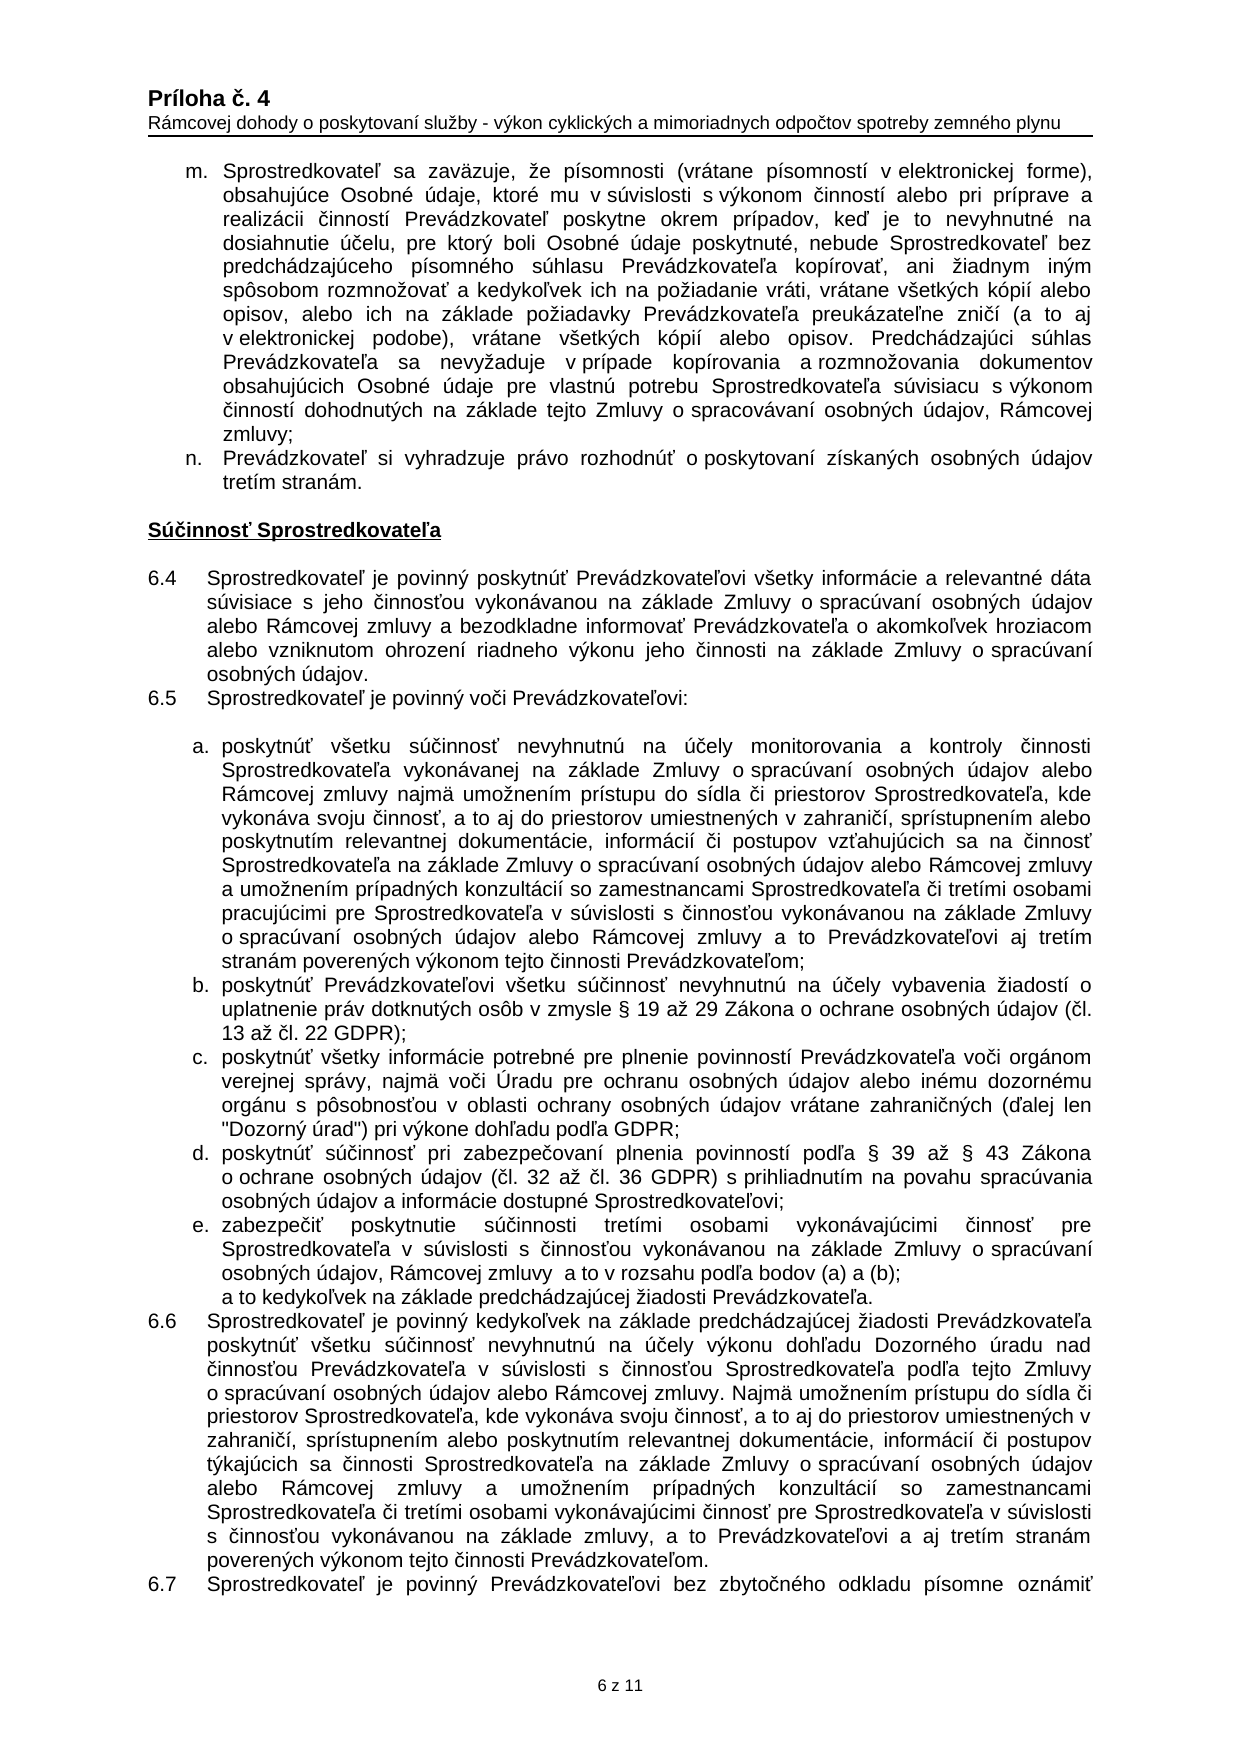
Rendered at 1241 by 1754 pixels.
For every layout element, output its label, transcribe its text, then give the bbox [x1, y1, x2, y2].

list poskytnúť Prevádzkovateľovi všetku súčinnosť nevyhnutnú na účely vybavenia žiadostí o uplatnenie práv dotknutých osôb v zmysle § 19 až 29 Zákona o ochrane osobných údajov (čl. 13 až čl. 22 GDPR); [192, 973, 1093, 1045]
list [148, 1572, 1093, 1596]
list Sprostredkovateľ sa zaväzuje, že písomnosti (vrátane písomností v elektronickej forme), obsahujúce Osobné údaje, ktoré mu v súvislosti s výkonom činností alebo pri príprave a realizácii činností Prevádzkovateľ poskytne okrem prípadov, keď je to nevyhnutné na dosiahnutie účelu, pre ktorý boli Osobné údaje poskytnuté, nebude Sprostredkovateľ bez predchádzajúceho písomného súhlasu Prevádzkovateľa kopírovať, ani žiadnym iným spôsobom rozmnožovať a kedykoľvek ich na požiadanie vráti, vrátane všetkých kópií alebo opisov, alebo ich na základe požiadavky Prevádzkovateľa preukázateľne zničí (a to aj v elektronickej podobe), vrátane všetkých kópií alebo opisov. Predchádzajúci súhlas Prevádzkovateľa sa nevyžaduje v prípade kopírovania a rozmnožovania dokumentov obsahujúcich Osobné údaje pre vlastnú potrebu Sprostredkovateľa súvisiacu s výkonom činností dohodnutých na základe tejto Zmluvy o spracovávaní osobných údajov, Rámcovej zmluvy; [185, 158, 1093, 446]
list Sprostredkovateľ je povinný voči Prevádzkovateľovi: [148, 686, 1093, 709]
list Sprostredkovateľ je povinný kedykoľvek na základe predchádzajúcej žiadosti Prevádzkovateľa poskytnúť všetku súčinnosť nevyhnutnú na účely výkonu dohľadu Dozorného úradu nad činnosťou Prevádzkovateľa v súvislosti s činnosťou Sprostredkovateľa podľa tejto Zmluvy o spracúvaní osobných údajov alebo Rámcovej zmluvy. Najmä umožnením prístupu do sídla či priestorov Sprostredkovateľa, kde vykonáva svoju činnosť, a to aj do priestorov umiestnených v zahraničí, sprístupnením alebo poskytnutím relevantnej dokumentácie, informácií či postupov týkajúcich sa činnosti Sprostredkovateľa na základe Zmluvy o spracúvaní osobných údajov alebo Rámcovej zmluvy a umožnením prípadných konzultácií so zamestnancami Sprostredkovateľa či tretími osobami vykonávajúcimi činnosť pre Sprostredkovateľa v súvislosti s činnosťou vykonávanou na základe zmluvy, a to Prevádzkovateľovi a aj tretím stranám poverených výkonom tejto činnosti Prevádzkovateľom. [148, 1308, 1093, 1572]
text Súčinnosť Sprostredkovateľa [148, 518, 1093, 542]
text a to kedykoľvek na základe predchádzajúcej žiadosti Prevádzkovateľa. [148, 1284, 1093, 1308]
list poskytnúť všetky informácie potrebné pre plnenie povinností Prevádzkovateľa voči orgánom verejnej správy, najmä voči Úradu pre ochranu osobných údajov alebo inému dozornému orgánu s pôsobnosťou v oblasti ochrany osobných údajov vrátane zahraničných (ďalej len "Dozorný úrad") pri výkone dohľadu podľa GDPR; [192, 1045, 1093, 1141]
list zabezpečiť poskytnutie súčinnosti tretími osobami vykonávajúcimi činnosť pre Sprostredkovateľa v súvislosti s činnosťou vykonávanou na základe Zmluvy o spracúvaní osobných údajov, Rámcovej zmluvy a to v rozsahu podľa bodov (a) a (b); [192, 1213, 1093, 1284]
list Sprostredkovateľ je povinný poskytnúť Prevádzkovateľovi všetky informácie a relevantné dáta súvisiace s jeho činnosťou vykonávanou na základe Zmluvy o spracúvaní osobných údajov alebo Rámcovej zmluvy a bezodkladne informovať Prevádzkovateľa o akomkoľvek hroziacom alebo vzniknutom ohrození riadneho výkonu jeho činnosti na základe Zmluvy o spracúvaní osobných údajov. [148, 566, 1093, 686]
list poskytnúť súčinnosť pri zabezpečovaní plnenia povinností podľa § 39 až § 43 Zákona o ochrane osobných údajov (čl. 32 až čl. 36 GDPR) s prihliadnutím na povahu spracúvania osobných údajov a informácie dostupné Sprostredkovateľovi; [192, 1141, 1093, 1213]
list poskytnúť všetku súčinnosť nevyhnutnú na účely monitorovania a kontroly činnosti Sprostredkovateľa vykonávanej na základe Zmluvy o spracúvaní osobných údajov alebo Rámcovej zmluvy najmä umožnením prístupu do sídla či priestorov Sprostredkovateľa, kde vykonáva svoju činnosť, a to aj do priestorov umiestnených v zahraničí, sprístupnením alebo poskytnutím relevantnej dokumentácie, informácií či postupov vzťahujúcich sa na činnosť Sprostredkovateľa na základe Zmluvy o spracúvaní osobných údajov alebo Rámcovej zmluvy a umožnením prípadných konzultácií so zamestnancami Sprostredkovateľa či tretími osobami pracujúcimi pre Sprostredkovateľa v súvislosti s činnosťou vykonávanou na základe Zmluvy o spracúvaní osobných údajov alebo Rámcovej zmluvy a to Prevádzkovateľovi aj tretím stranám poverených výkonom tejto činnosti Prevádzkovateľom; [192, 733, 1093, 973]
list Prevádzkovateľ si vyhradzuje právo rozhodnúť o poskytovaní získaných osobných údajov tretím stranám. [185, 446, 1093, 494]
